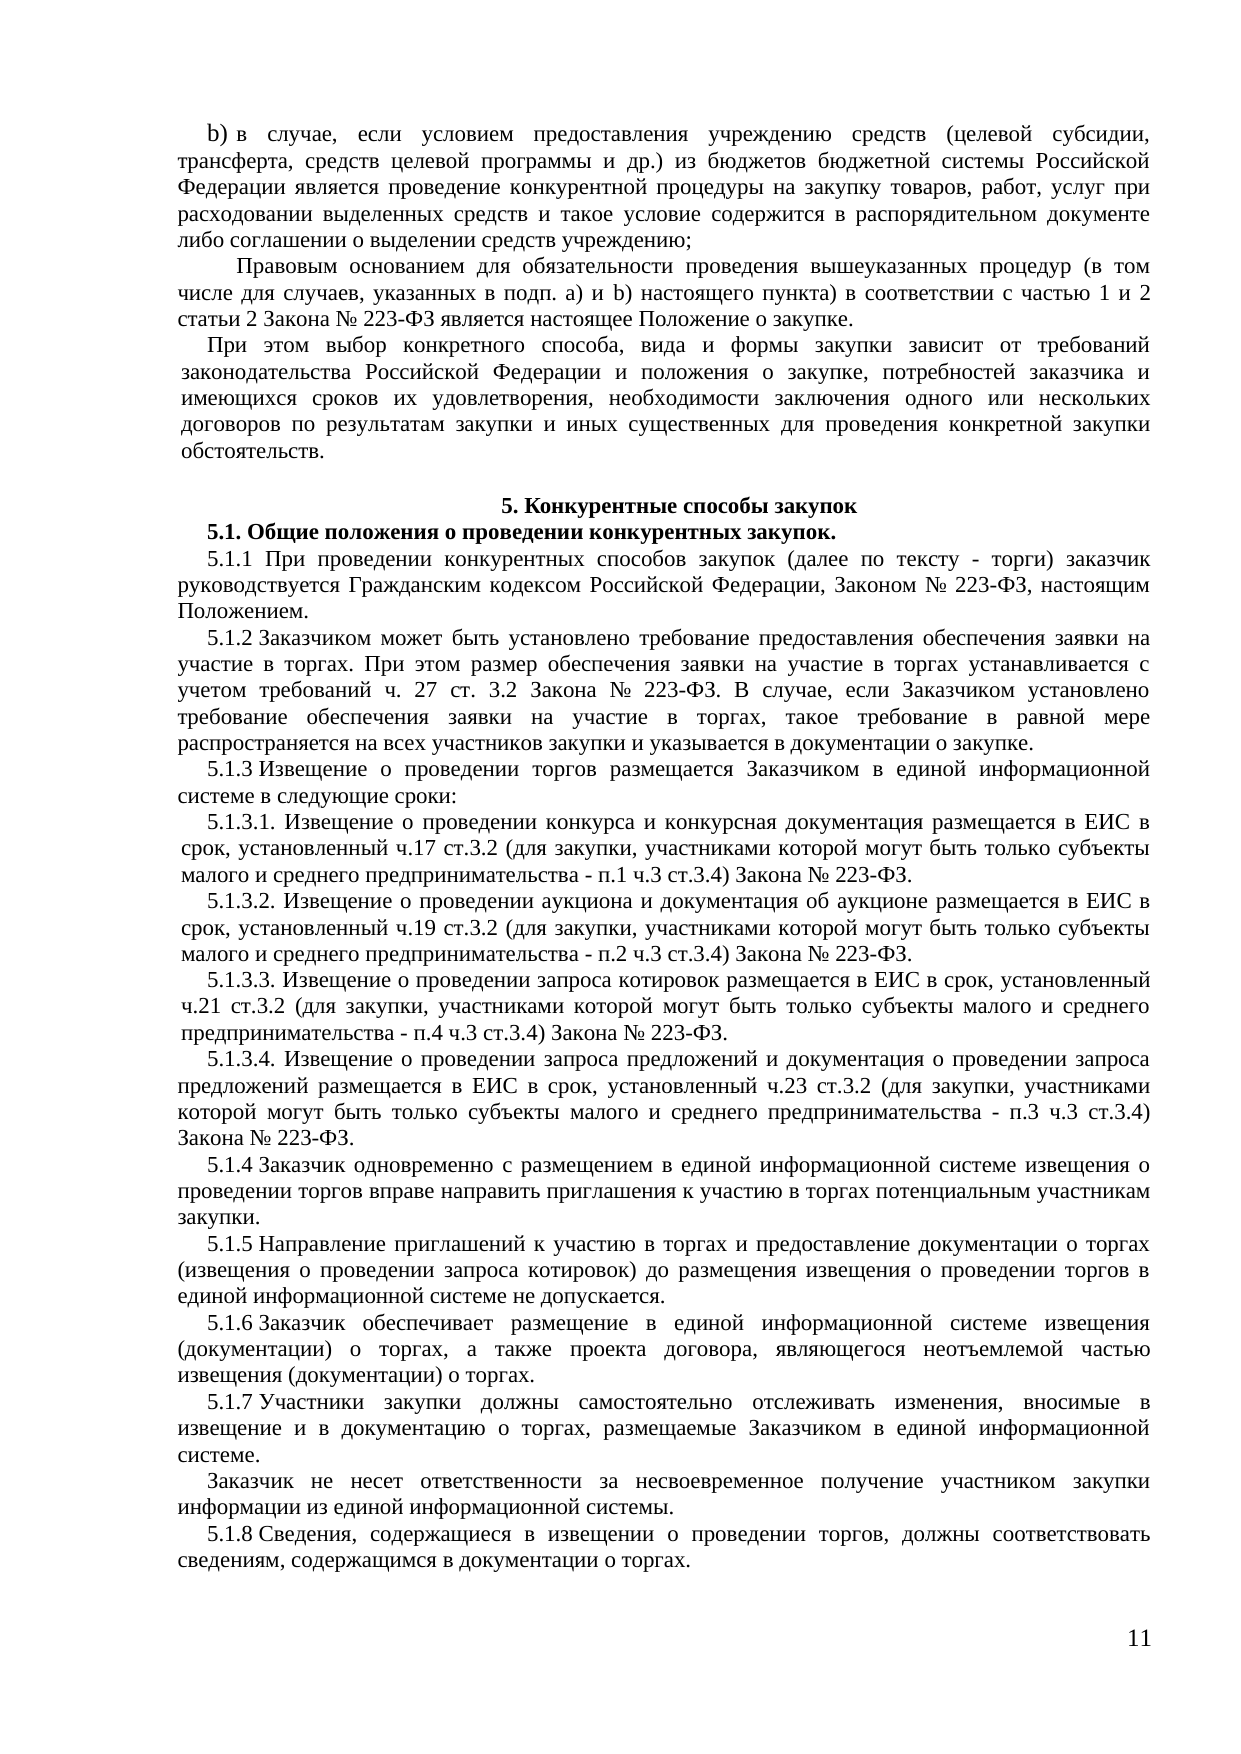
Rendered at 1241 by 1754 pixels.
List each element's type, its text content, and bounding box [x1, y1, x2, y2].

list 5.1.3.3. Извещение о проведении запроса котировок размещается в ЕИС в срок, установленный ч.21 ст.3.2 (для закупки, участниками которой могут быть только субъекты малого и среднего предпринимательства - п.4 ч.3 ст.3.4) Закона № 223-ФЗ. [181, 966, 1152, 1045]
list 5.1.3.1. Извещение о проведении конкурса и конкурсная документация размещается в ЕИС в срок, установленный ч.17 ст.3.2 (для закупки, участниками которой могут быть только субъекты малого и среднего предпринимательства - п.1 ч.3 ст.3.4) Закона № 223-ФЗ. [181, 808, 1152, 887]
text 5.1.6 Заказчик обеспечивает размещение в единой информационной системе извещения (документации) о торгах, а также проекта договора, являющегося неотъемлемой частью извещения (документации) о торгах. [177, 1309, 1152, 1388]
text 5.1.5 Направление приглашений к участию в торгах и предоставление документации о торгах (извещения о проведении запроса котировок) до размещения извещения о проведении торгов в единой информационной системе не допускается. [177, 1230, 1152, 1309]
text При этом выбор конкретного способа, вида и формы закупки зависит от требований законодательства Российской Федерации и положения о закупке, потребностей заказчика и имеющихся сроков их удовлетворения, необходимости заключения одного или нескольких договоров по результатам закупки и иных существенных для проведения конкретной закупки обстоятельств. [181, 331, 1152, 463]
text 5.1.1 При проведении конкурентных способов закупок (далее по тексту - торги) заказчик руководствуется Гражданским кодексом Российской Федерации, Законом № 223-ФЗ, настоящим Положением. [177, 544, 1152, 624]
list 5.1.3.4. Извещение о проведении запроса предложений и документация о проведении запроса предложений размещается в ЕИС в срок, установленный ч.23 ст.3.2 (для закупки, участниками которой могут быть только субъекты малого и среднего предпринимательства - п.3 ч.3 ст.3.4) Закона № 223-ФЗ. [177, 1045, 1152, 1151]
text 5.1.7 Участники закупки должны самостоятельно отслеживать изменения, вносимые в извещение и в документацию о торгах, размещаемые Заказчиком в единой информационной системе. [177, 1388, 1152, 1467]
list в случае, если условием предоставления учреждению средств (целевой субсидии, трансферта, средств целевой программы и др.) из бюджетов бюджетной системы Российской Федерации является проведение конкурентной процедуры на закупку товаров, работ, услуг при расходовании выделенных средств и такое условие содержится в распорядительном документе либо соглашении о выделении средств учреждению; [177, 118, 1152, 252]
subtitle 5.1. Общие положения о проведении конкурентных закупок. [177, 518, 1152, 544]
text 5.1.3 Извещение о проведении торгов размещается Заказчиком в единой информационной системе в следующие сроки: [177, 755, 1152, 808]
text 5.1.2 Заказчиком может быть установлено требование предоставления обеспечения заявки на участие в торгах. При этом размер обеспечения заявки на участие в торгах устанавливается с учетом требований ч. 27 ст. 3.2 Закона № 223-ФЗ. В случае, если Заказчиком установлено требование обеспечения заявки на участие в торгах, такое требование в равной мере распространяется на всех участников закупки и указывается в документации о закупке. [177, 624, 1152, 755]
text Правовым основанием для обязательности проведения вышеуказанных процедур (в том числе для случаев, указанных в подп. а) и b) настоящего пункта) в соответствии с частью 1 и 2 статьи 2 Закона № 223-ФЗ является настоящее Положение о закупке. [177, 252, 1152, 331]
text Заказчик не несет ответственности за несвоевременное получение участником закупки информации из единой информационной системы. [177, 1467, 1152, 1520]
text 5.1.8 Сведения, содержащиеся в извещении о проведении торгов, должны соответствовать сведениям, содержащимся в документации о торгах. [177, 1520, 1152, 1572]
list 5.1.3.2. Извещение о проведении аукциона и документация об аукционе размещается в ЕИС в срок, установленный ч.19 ст.3.2 (для закупки, участниками которой могут быть только субъекты малого и среднего предпринимательства - п.2 ч.3 ст.3.4) Закона № 223-ФЗ. [181, 887, 1152, 966]
text 5.1.4 Заказчик одновременно с размещением в единой информационной системе извещения о проведении торгов вправе направить приглашения к участию в торгах потенциальным участникам закупки. [177, 1151, 1152, 1230]
subtitle 5. Конкурентные способы закупок [177, 492, 1152, 518]
